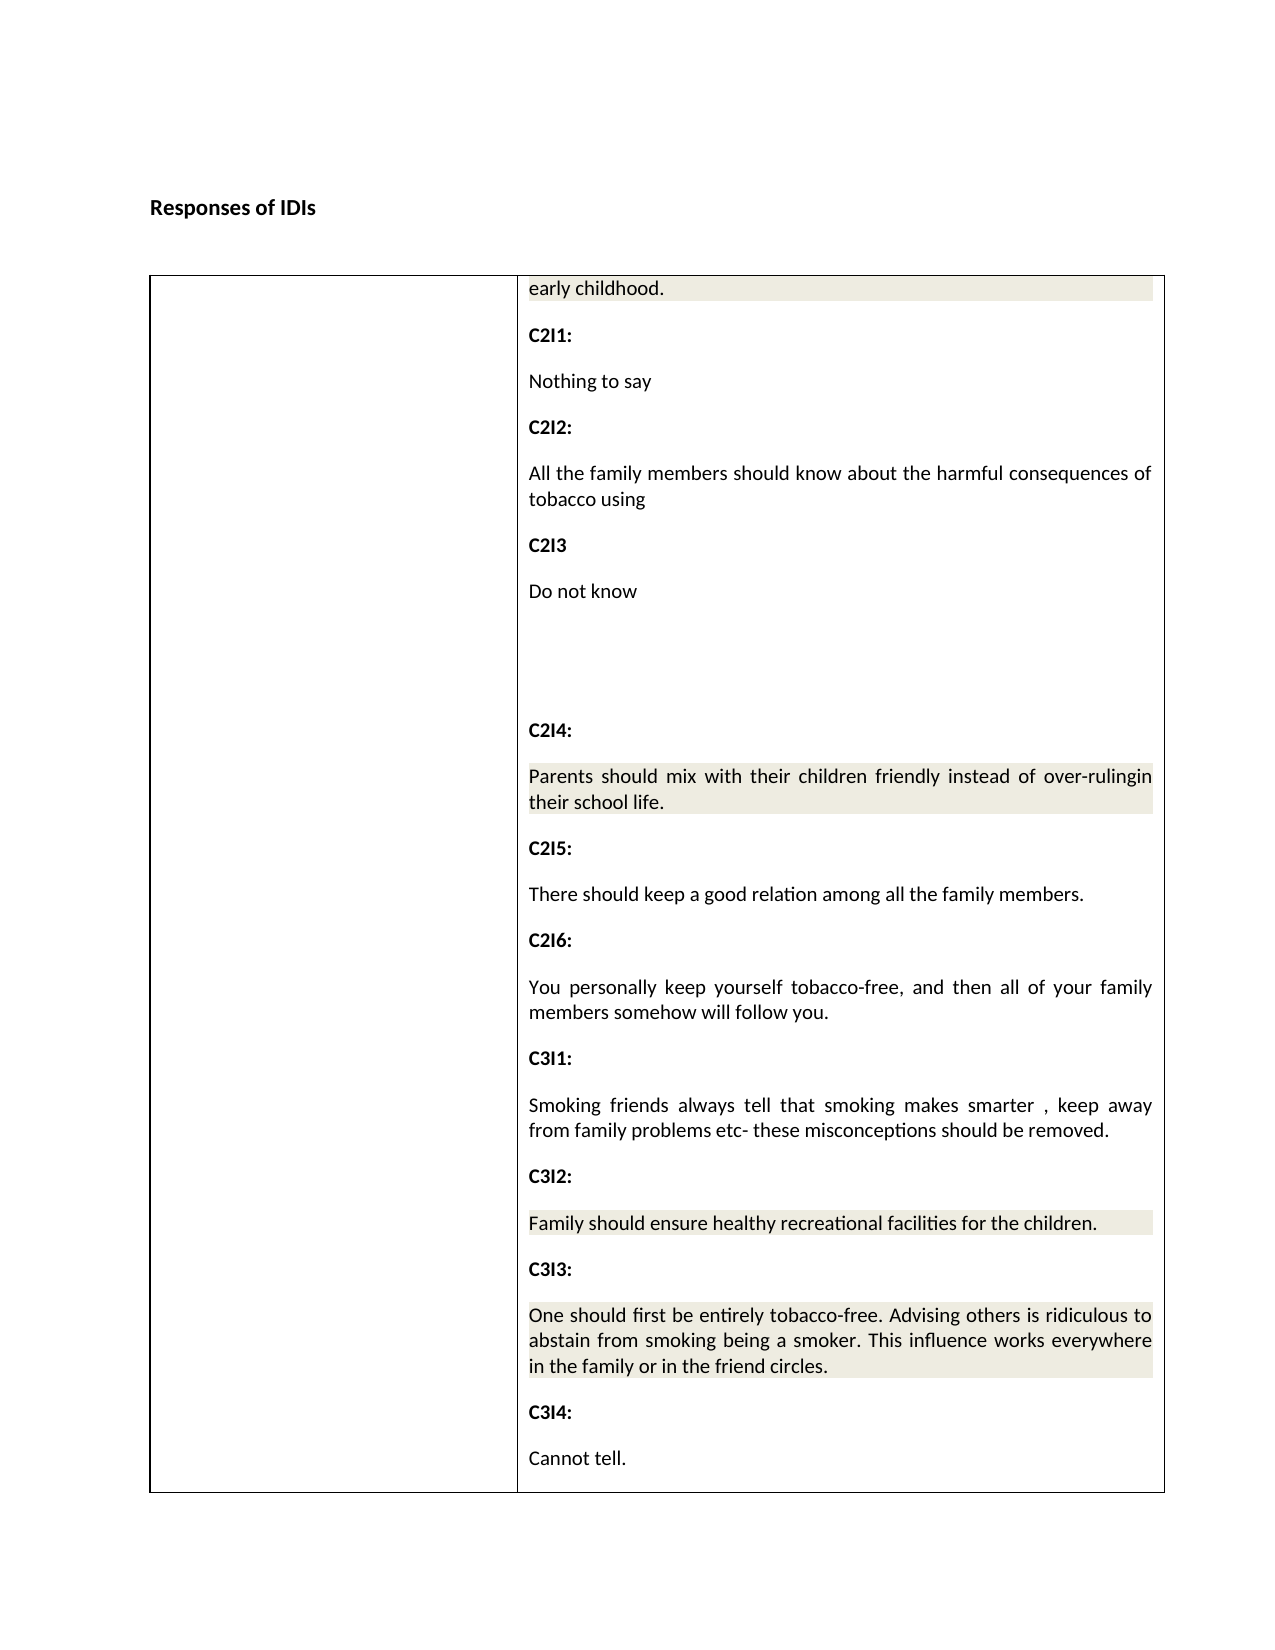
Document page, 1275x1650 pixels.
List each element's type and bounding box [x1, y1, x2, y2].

table_cell [151, 276, 517, 1492]
table_cell [518, 276, 1164, 1492]
